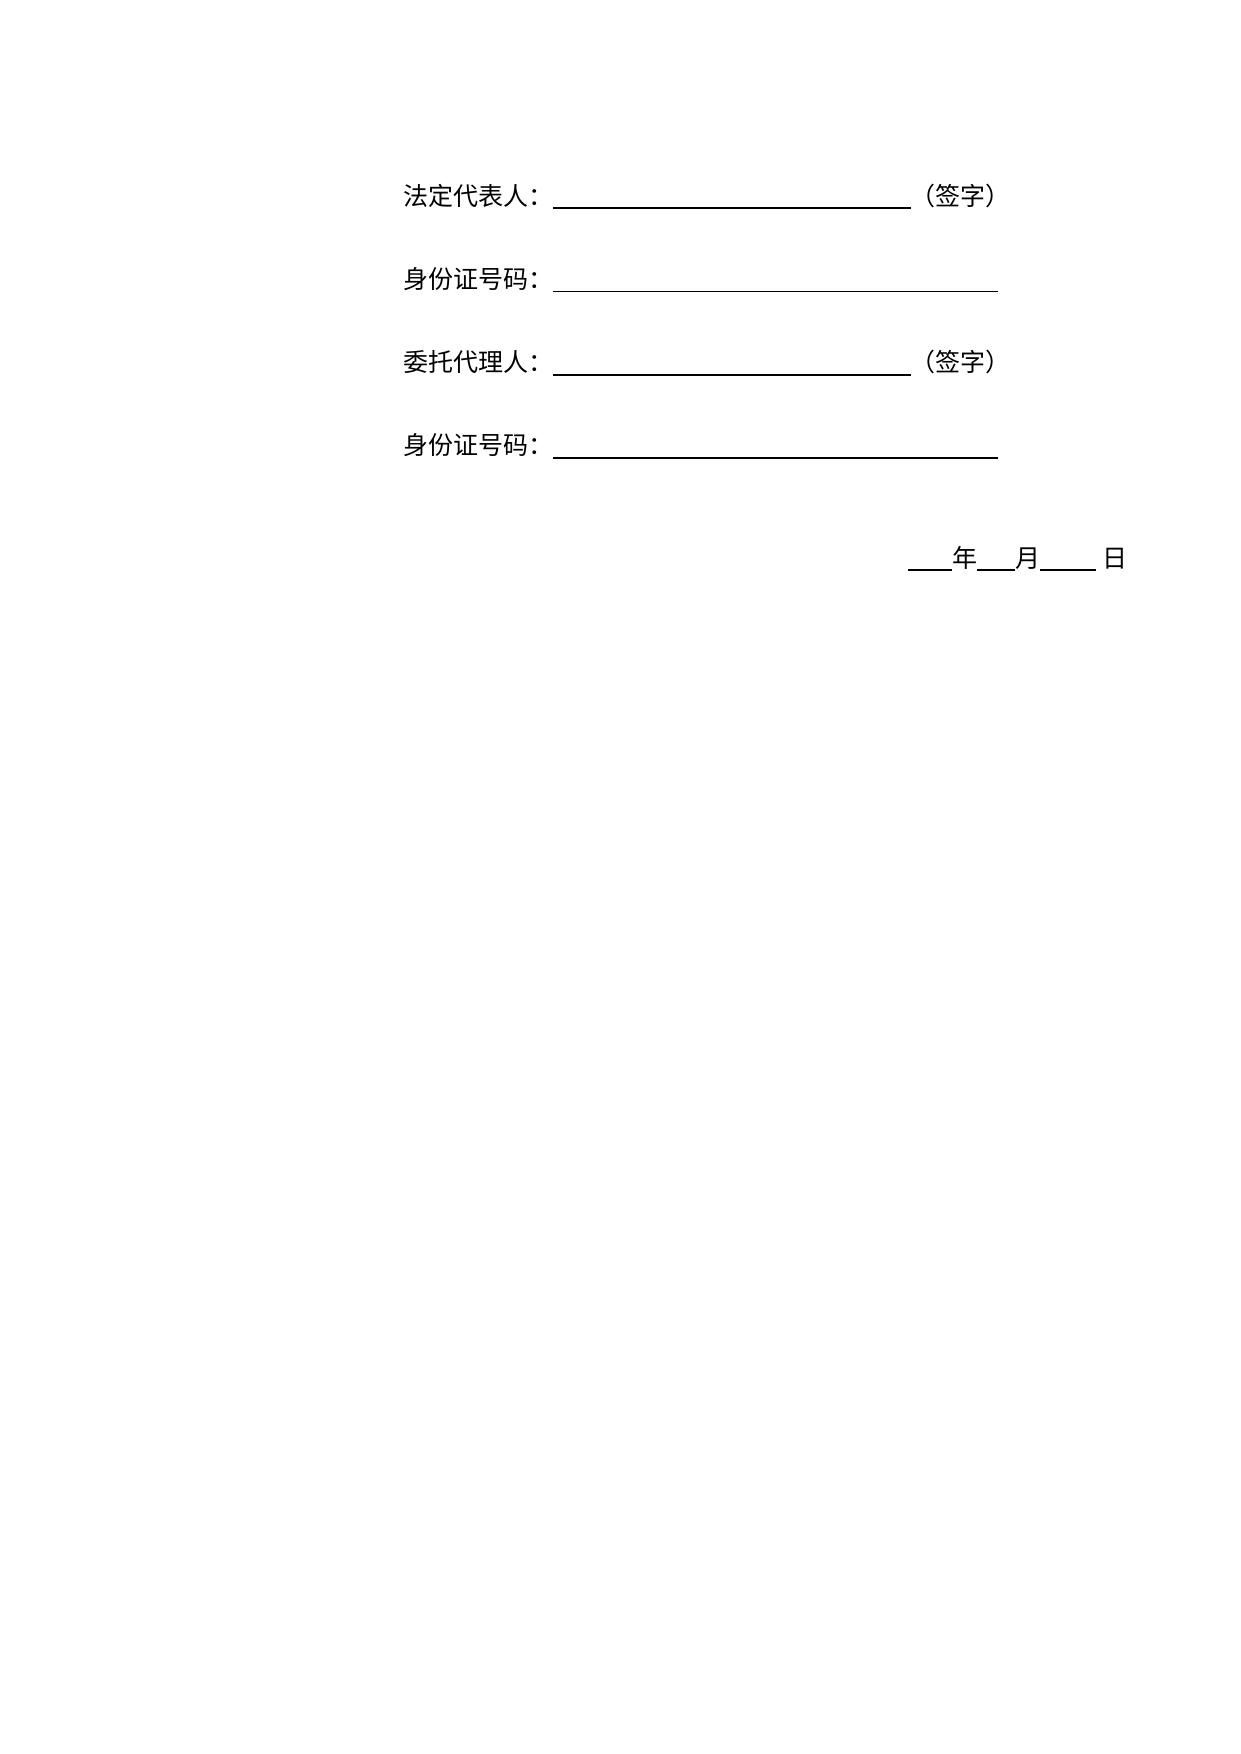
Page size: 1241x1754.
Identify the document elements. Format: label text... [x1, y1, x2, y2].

text 身份证号码： [403, 411, 1128, 476]
text 委托代理人： （签字） [403, 328, 1128, 393]
text 法定代表人： （签字） [403, 162, 1128, 227]
text 年 月 日 [112, 524, 1128, 589]
text 身份证号码： [403, 245, 1128, 310]
